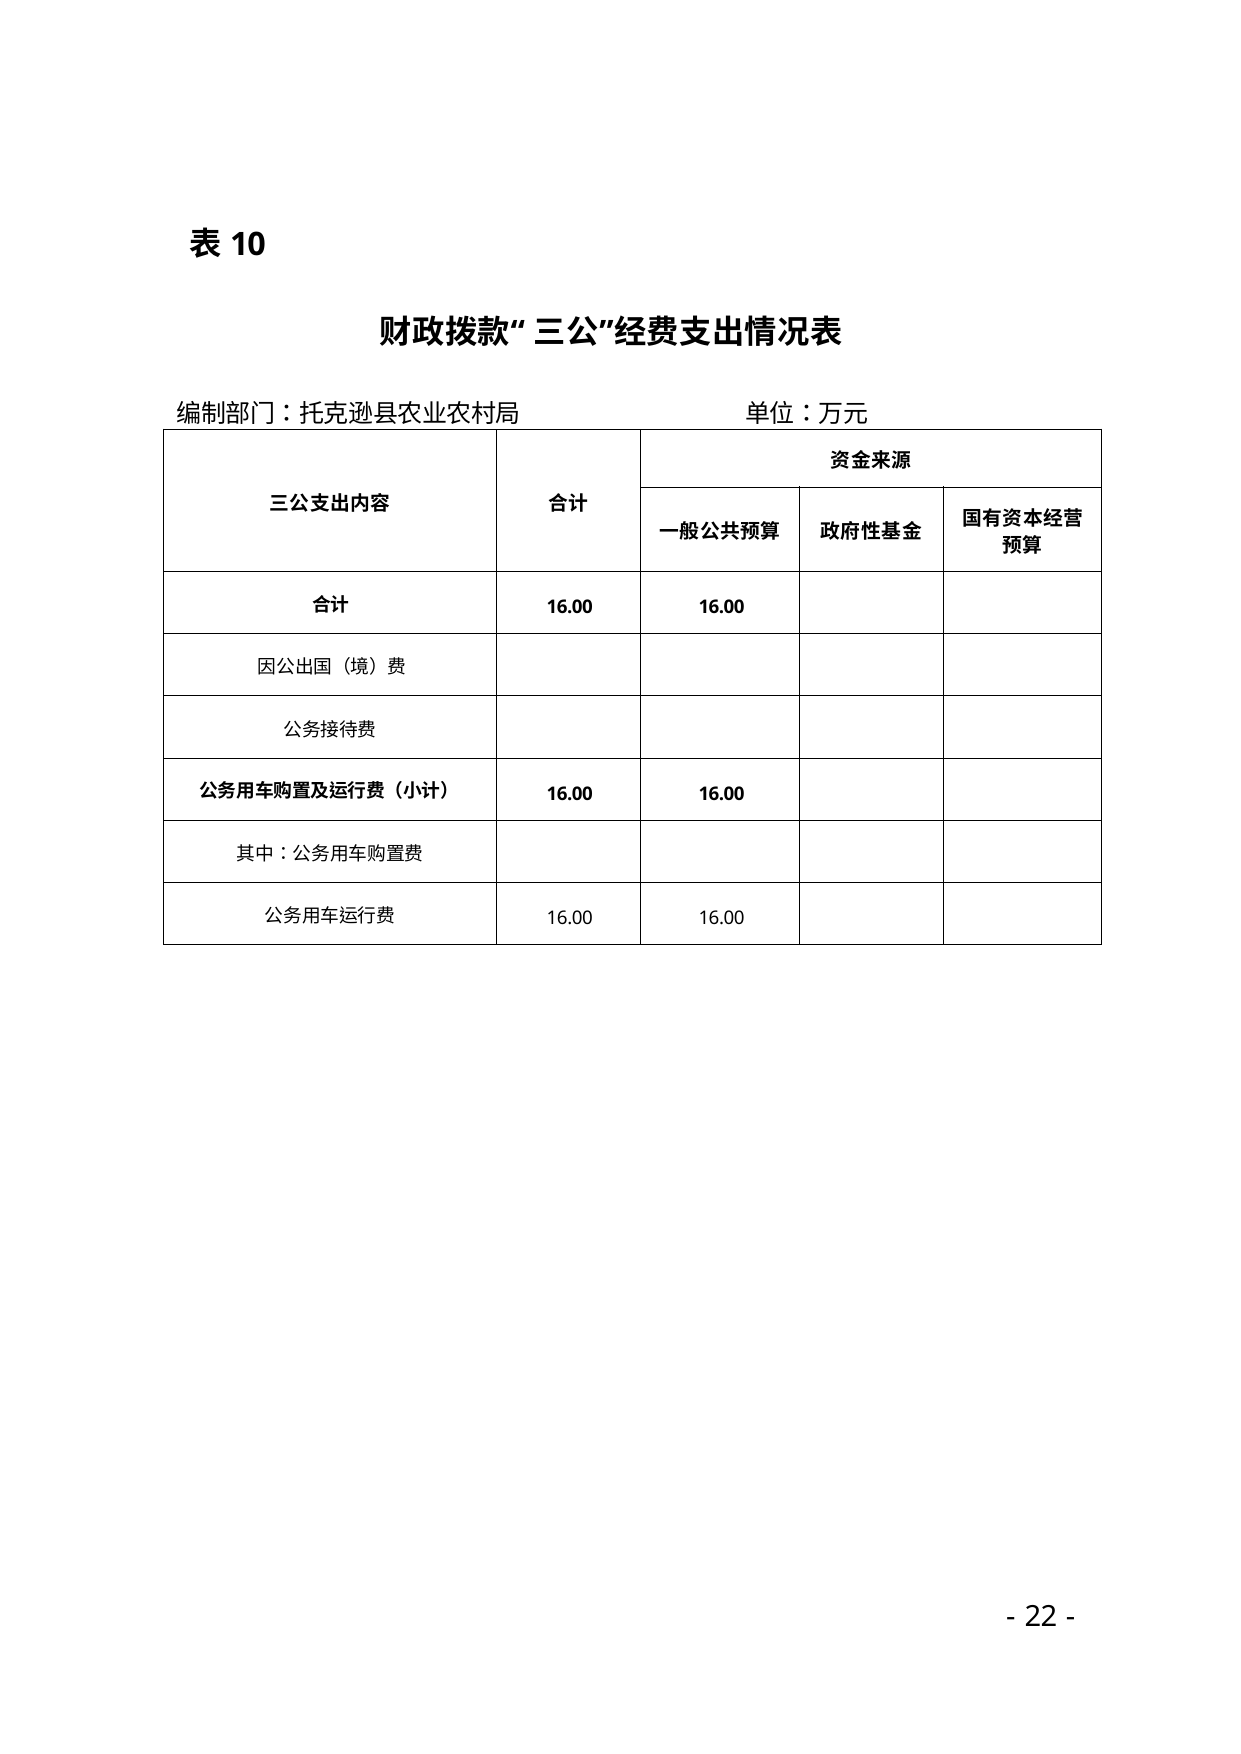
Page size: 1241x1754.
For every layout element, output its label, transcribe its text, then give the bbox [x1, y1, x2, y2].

table_cell [800, 572, 943, 633]
table_header 合计 [497, 430, 640, 571]
table_cell 16.00 [497, 883, 640, 944]
table_cell [944, 572, 1101, 633]
table_cell 16.00 [641, 759, 799, 819]
text 表 10 [189, 223, 1102, 264]
table_cell 16.00 [641, 572, 799, 633]
table_cell [800, 821, 943, 882]
table_cell [641, 696, 799, 757]
table_cell 16.00 [641, 883, 799, 944]
table_cell [497, 821, 640, 882]
table_cell 合计 [164, 572, 496, 633]
table_cell [944, 883, 1101, 944]
table_cell 公务接待费 [164, 696, 496, 757]
table_cell [944, 634, 1101, 695]
table_cell [944, 696, 1101, 757]
table_cell 16.00 [497, 759, 640, 819]
table_cell [944, 759, 1101, 819]
text 财政拨款“ 三公”经费支出情况表 [379, 311, 1102, 351]
table_cell 公务用车购置及运行费（小计） [164, 759, 496, 819]
table_cell 政府性基金 [800, 488, 943, 571]
table_cell [497, 696, 640, 757]
table_cell [800, 883, 943, 944]
table_cell 因公出国（境）费 [164, 634, 496, 695]
table_cell 国有资本经营 预算 [944, 488, 1101, 571]
table_cell [944, 821, 1101, 882]
table_cell [641, 821, 799, 882]
table_header 三公支出内容 [164, 430, 496, 571]
table_cell 公务用车运行费 [164, 883, 496, 944]
table_cell 其中：公务用车购置费 [164, 821, 496, 882]
text 编制部门：托克逊县农业农村局 单位：万元 [176, 399, 1102, 428]
table_cell [800, 634, 943, 695]
table_cell 16.00 [497, 572, 640, 633]
table_cell [800, 759, 943, 819]
table_cell [497, 634, 640, 695]
table_cell [800, 696, 943, 757]
table_cell [641, 634, 799, 695]
table_cell 一般公共预算 [641, 488, 799, 571]
table_header 资金来源 [641, 430, 1101, 486]
